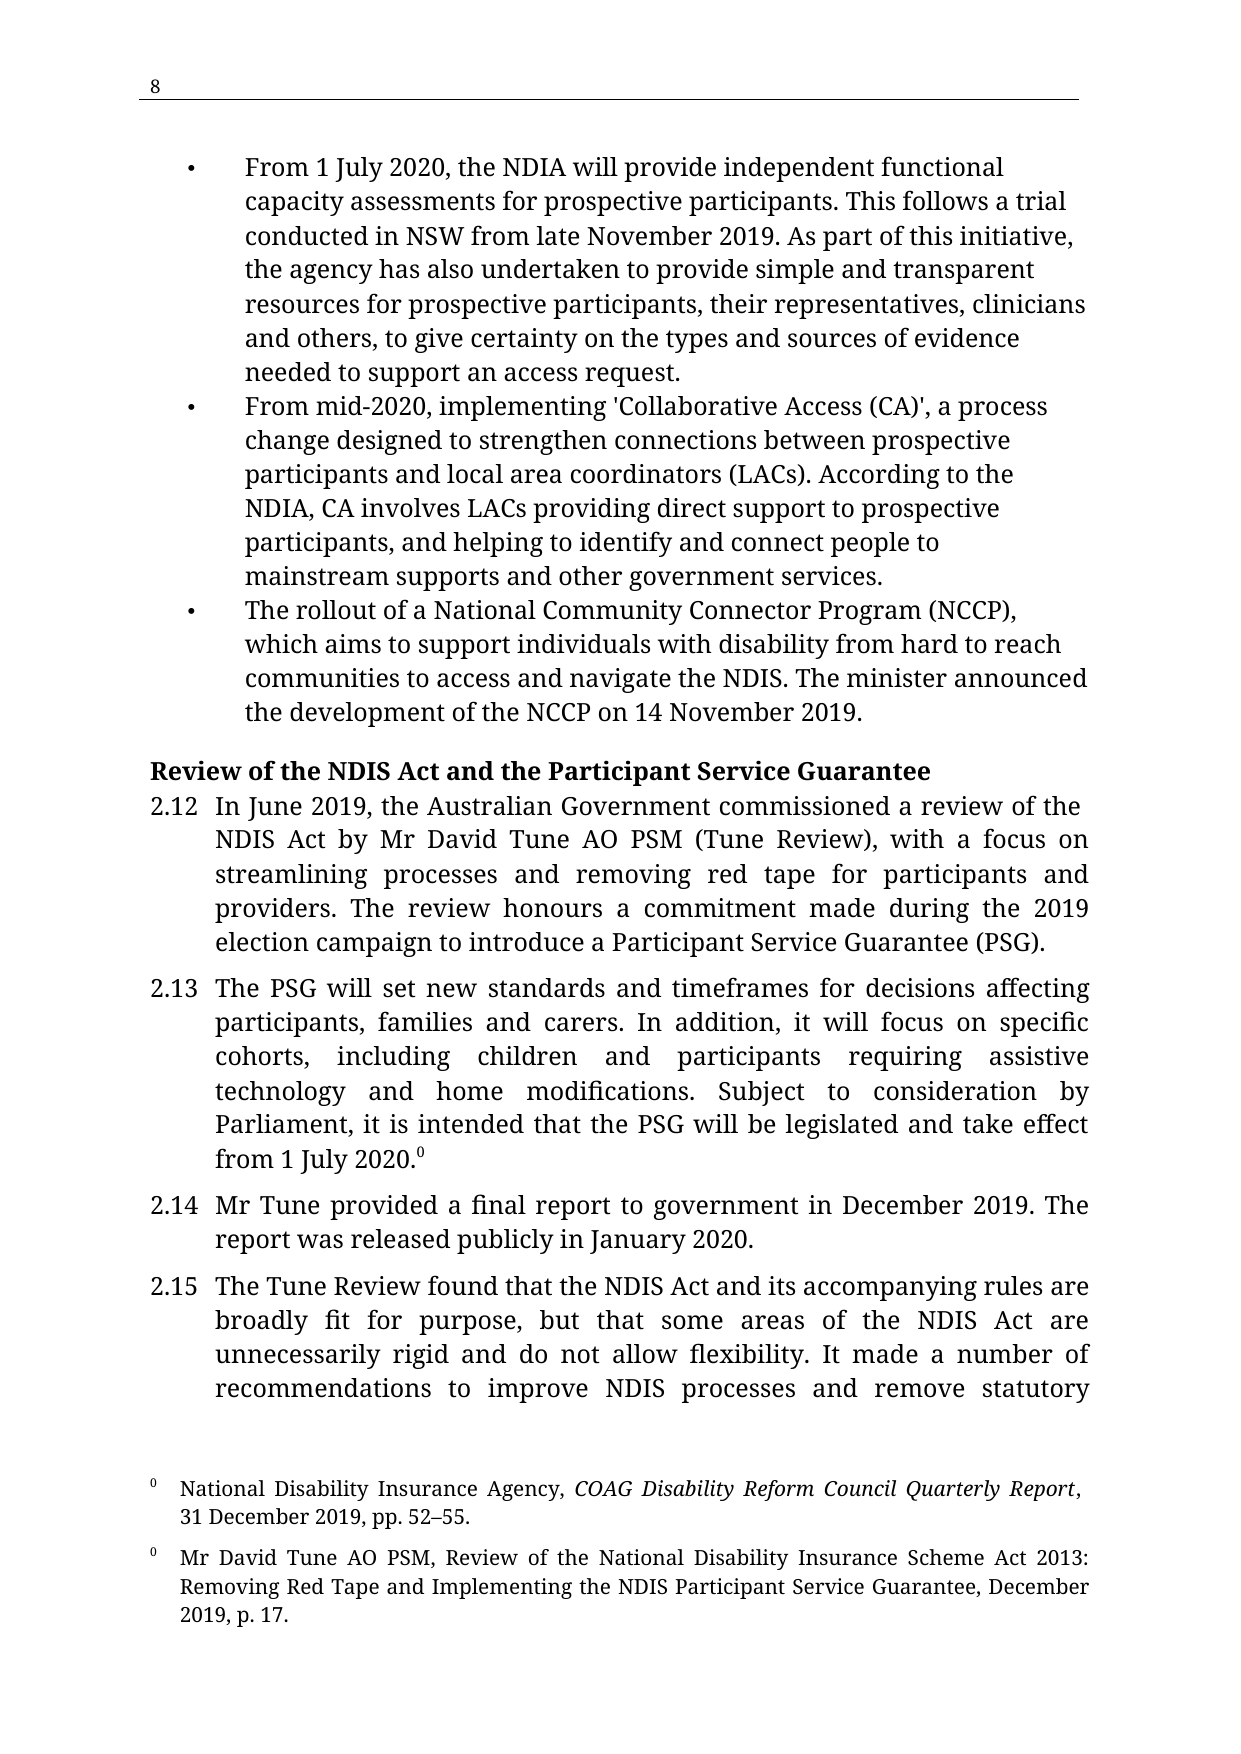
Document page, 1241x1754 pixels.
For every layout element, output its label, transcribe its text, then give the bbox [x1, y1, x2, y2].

text 2.14 Mr Tune provided a final report to government in December 2019. The report was released publicly in January 2020. [150, 1188, 1090, 1256]
text From mid-2020, implementing 'Collaborative Access (CA)', a process change designed to strengthen connections between prospective participants and local area coordinators (LACs). According to the NDIA, CA involves LACs providing direct support to prospective participants, and helping to identify and connect people to mainstream supports and other government services. [187, 388, 1090, 593]
text From 1 July 2020, the NDIA will provide independent functional capacity assessments for prospective participants. This follows a trial conducted in NSW from late November 2019. As part of this initiative, the agency has also undertaken to provide simple and transparent resources for prospective participants, their representatives, clinicians and others, to give certainty on the types and sources of evidence needed to support an access request. [187, 150, 1090, 388]
text 2.12 In June 2019, the Australian Government commissioned a review of the NDIS Act by Mr David Tune AO PSM (Tune Review), with a focus on streamlining processes and removing red tape for participants and providers. The review honours a commitment made during the 2019 election campaign to introduce a Participant Service Guarantee (PSG). [150, 788, 1090, 958]
text The rollout of a National Community Connector Program (NCCP), which aims to support individuals with disability from hard to reach communities to access and navigate the NDIS. The minister announced the development of the NCCP on 14 November 2019. [187, 593, 1090, 729]
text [150, 1268, 1090, 1405]
subtitle Review of the NDIS Act and the Participant Service Guarantee [150, 754, 1090, 788]
text 2.13 The PSG will set new standards and timeframes for decisions affecting participants, families and carers. In addition, it will focus on specific cohorts, including children and participants requiring assistive technology and home modifications. Subject to consideration by Parliament, it is intended that the PSG will be legislated and take effect from 1 July 2020. [150, 971, 1090, 1175]
